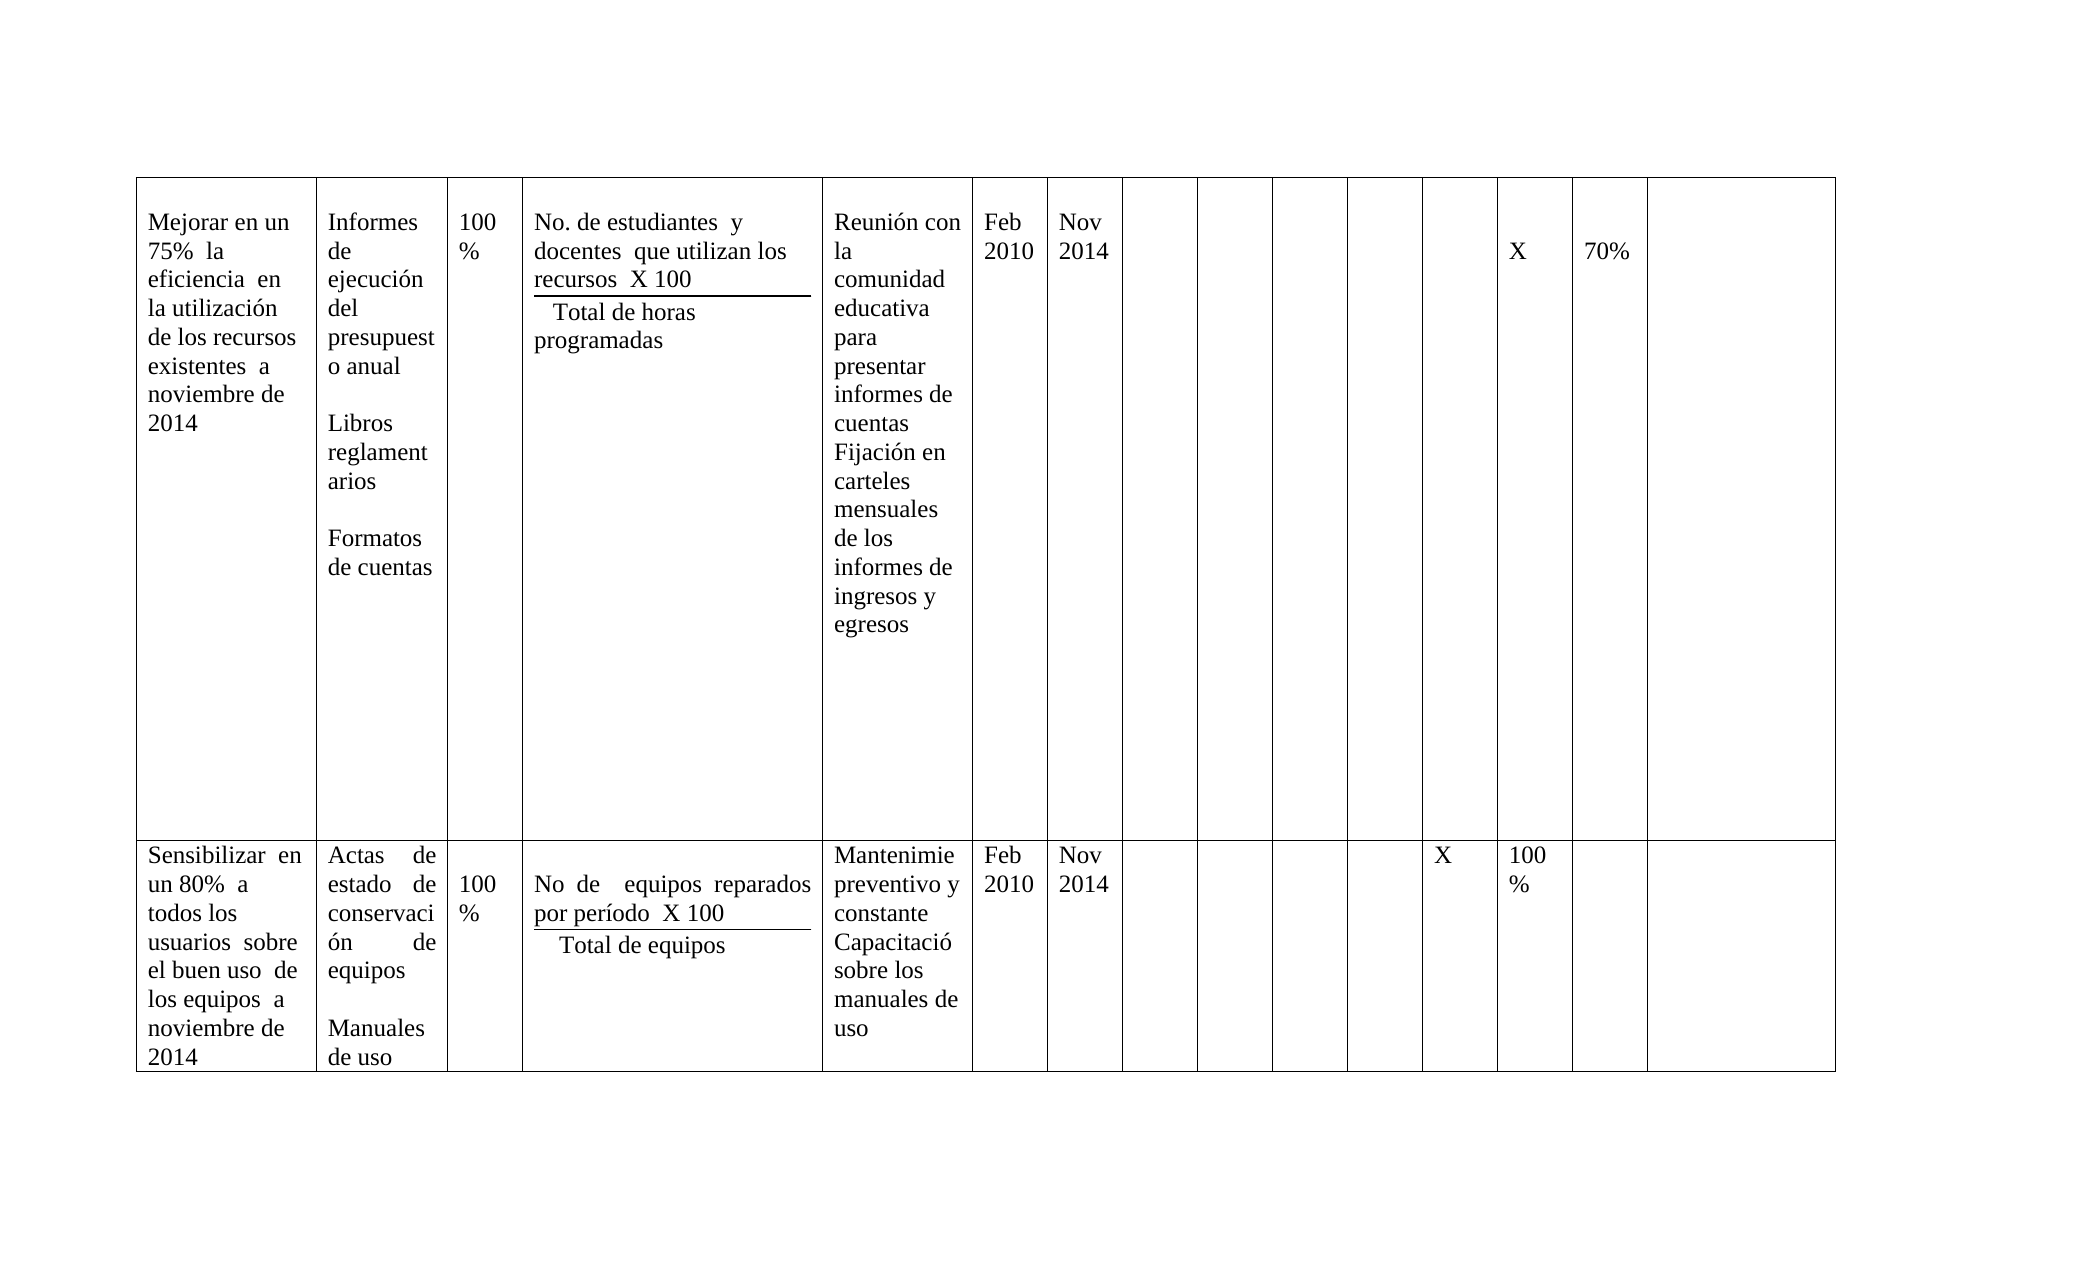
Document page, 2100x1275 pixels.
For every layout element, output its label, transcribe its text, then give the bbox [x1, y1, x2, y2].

table_cell [1198, 841, 1272, 1071]
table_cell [523, 178, 822, 839]
table_cell [1123, 178, 1197, 839]
table_cell [1648, 841, 1835, 1071]
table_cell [317, 178, 447, 839]
table_cell Actas de estado de conservación de equipos Manuales de uso [317, 841, 447, 1071]
table_cell [1123, 841, 1197, 1071]
table_cell [1273, 841, 1347, 1071]
table_cell Feb 2010 [973, 178, 1047, 839]
table_cell [1573, 841, 1647, 1071]
table_cell [1273, 178, 1347, 839]
table_cell Nov 2014 [1048, 178, 1122, 839]
table_cell Nov 2014 [1048, 841, 1122, 1071]
table_cell 70% [1573, 178, 1647, 839]
table_cell X [1423, 841, 1497, 1071]
table_cell [1423, 178, 1497, 839]
table_cell [1348, 178, 1422, 839]
table_cell X [1498, 178, 1572, 839]
table_cell 100% [448, 178, 522, 839]
table_cell 100% [448, 841, 522, 1071]
table_cell [1348, 841, 1422, 1071]
table_cell Mantenimie preventivo y constante Capacitació sobre los manuales de uso [823, 841, 972, 1071]
table_cell 100% [1498, 841, 1572, 1071]
table_cell Sensibilizar en un 80% a todos los usuarios sobre el buen uso de los equipos a noviembre de 2014 [137, 841, 316, 1071]
table_cell [1648, 178, 1835, 839]
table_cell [137, 178, 316, 839]
table_cell No de equipos reparados por período X 100 Total de equipos [523, 841, 822, 1071]
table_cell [823, 178, 972, 839]
table_cell Feb 2010 [973, 841, 1047, 1071]
table_cell [1198, 178, 1272, 839]
